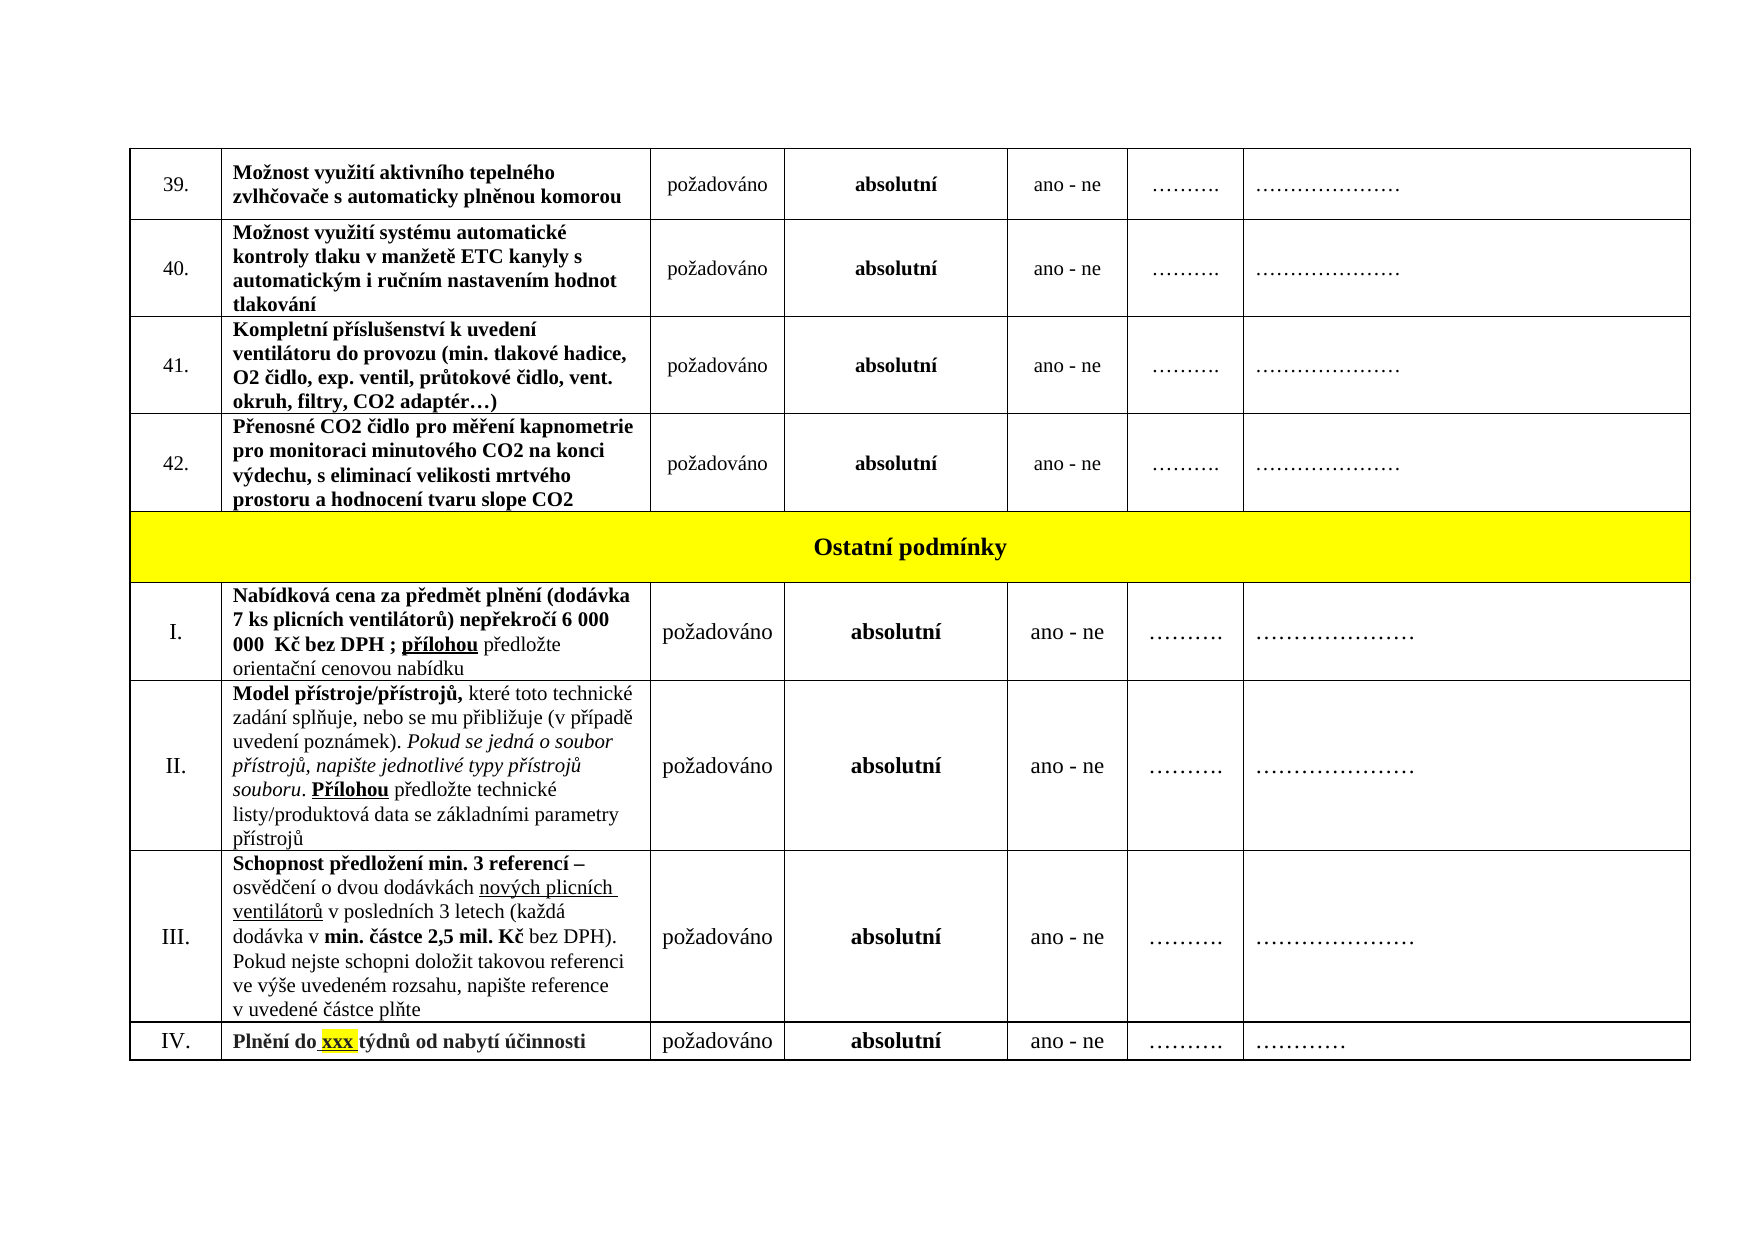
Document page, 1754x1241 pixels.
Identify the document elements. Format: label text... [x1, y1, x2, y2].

table_cell 41. [131, 317, 221, 413]
table_cell Ostatní podmínky [131, 512, 1690, 582]
table_cell absolutní [785, 149, 1007, 219]
table_cell 39. [131, 149, 221, 219]
table_cell absolutní [785, 220, 1007, 316]
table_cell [222, 1023, 650, 1059]
table_cell absolutní [785, 681, 1007, 849]
table_cell požadováno [651, 317, 784, 413]
table_cell požadováno [651, 414, 784, 511]
table_cell ………………… [1244, 220, 1690, 316]
table_cell ………… [1244, 1023, 1690, 1059]
table_cell ………………… [1244, 414, 1690, 511]
table_cell IV. [131, 1023, 221, 1059]
table_cell požadováno [651, 1023, 784, 1059]
table_cell ………. [1128, 149, 1243, 219]
table_cell ………. [1128, 220, 1243, 316]
table_cell požadováno [651, 220, 784, 316]
table_cell ano - ne [1008, 583, 1127, 679]
table_cell Kompletní příslušenství k uvedení ventilátoru do provozu (min. tlakové hadice, O2 čidlo, exp. ventil, průtokové čidlo, vent. okruh, filtry, CO2 adaptér…) [222, 317, 650, 413]
table_cell Model přístroje/přístrojů, které toto technické zadání splňuje, nebo se mu přibližuje (v případě uvedení poznámek). Pokud se jedná o soubor přístrojů, napište jednotlivé typy přístrojů souboru. Přílohou předložte technické listy/produktová data se základními parametry přístrojů [222, 681, 650, 849]
table_cell ano - ne [1008, 414, 1127, 511]
table_cell Přenosné CO2 čidlo pro měření kapnometrie pro monitoraci minutového CO2 na konci výdechu, s eliminací velikosti mrtvého prostoru a hodnocení tvaru slope CO2 [222, 414, 650, 511]
table_cell ano - ne [1008, 149, 1127, 219]
table_cell I. [131, 583, 221, 679]
table_cell ………. [1128, 317, 1243, 413]
table_cell ………. [1128, 681, 1243, 849]
table_cell Možnost využití aktivního tepelného zvlhčovače s automaticky plněnou komorou [222, 149, 650, 219]
table_cell požadováno [651, 583, 784, 679]
table_cell ano - ne [1008, 317, 1127, 413]
table_cell 40. [131, 220, 221, 316]
table_cell požadováno [651, 851, 784, 1021]
table_cell ………………… [1244, 851, 1690, 1021]
table_cell ………. [1128, 1023, 1243, 1059]
table_cell Možnost využití systému automatické kontroly tlaku v manžetě ETC kanyly s automatickým i ručním nastavením hodnot tlakování [222, 220, 650, 316]
table_cell ano - ne [1008, 1023, 1127, 1059]
table_cell ………………… [1244, 681, 1690, 849]
table_cell ano - ne [1008, 851, 1127, 1021]
table_cell absolutní [785, 851, 1007, 1021]
table_cell ………………… [1244, 149, 1690, 219]
table_cell ano - ne [1008, 681, 1127, 849]
table_cell ………………… [1244, 317, 1690, 413]
table_cell absolutní [785, 1023, 1007, 1059]
table_cell 42. [131, 414, 221, 511]
table_cell ………………… [1244, 583, 1690, 679]
table_cell absolutní [785, 414, 1007, 511]
table_cell Nabídková cena za předmět plnění (dodávka 7 ks plicních ventilátorů) nepřekročí 6 000 000 Kč bez DPH ; přílohou předložte orientační cenovou nabídku [222, 583, 650, 679]
table_cell ………. [1128, 583, 1243, 679]
table_cell ………. [1128, 414, 1243, 511]
table_cell absolutní [785, 317, 1007, 413]
table_cell požadováno [651, 149, 784, 219]
table_cell ano - ne [1008, 220, 1127, 316]
table_cell požadováno [651, 681, 784, 849]
table_cell II. [131, 681, 221, 849]
table_cell III. [131, 851, 221, 1021]
table_cell ………. [1128, 851, 1243, 1021]
table_cell absolutní [785, 583, 1007, 679]
table_cell Schopnost předložení min. 3 referencí – osvědčení o dvou dodávkách nových plicních ventilátorů v posledních 3 letech (každá dodávka v min. částce 2,5 mil. Kč bez DPH). Pokud nejste schopni doložit takovou referenci ve výše uvedeném rozsahu, napište reference v uvedené částce plňte [222, 851, 650, 1021]
